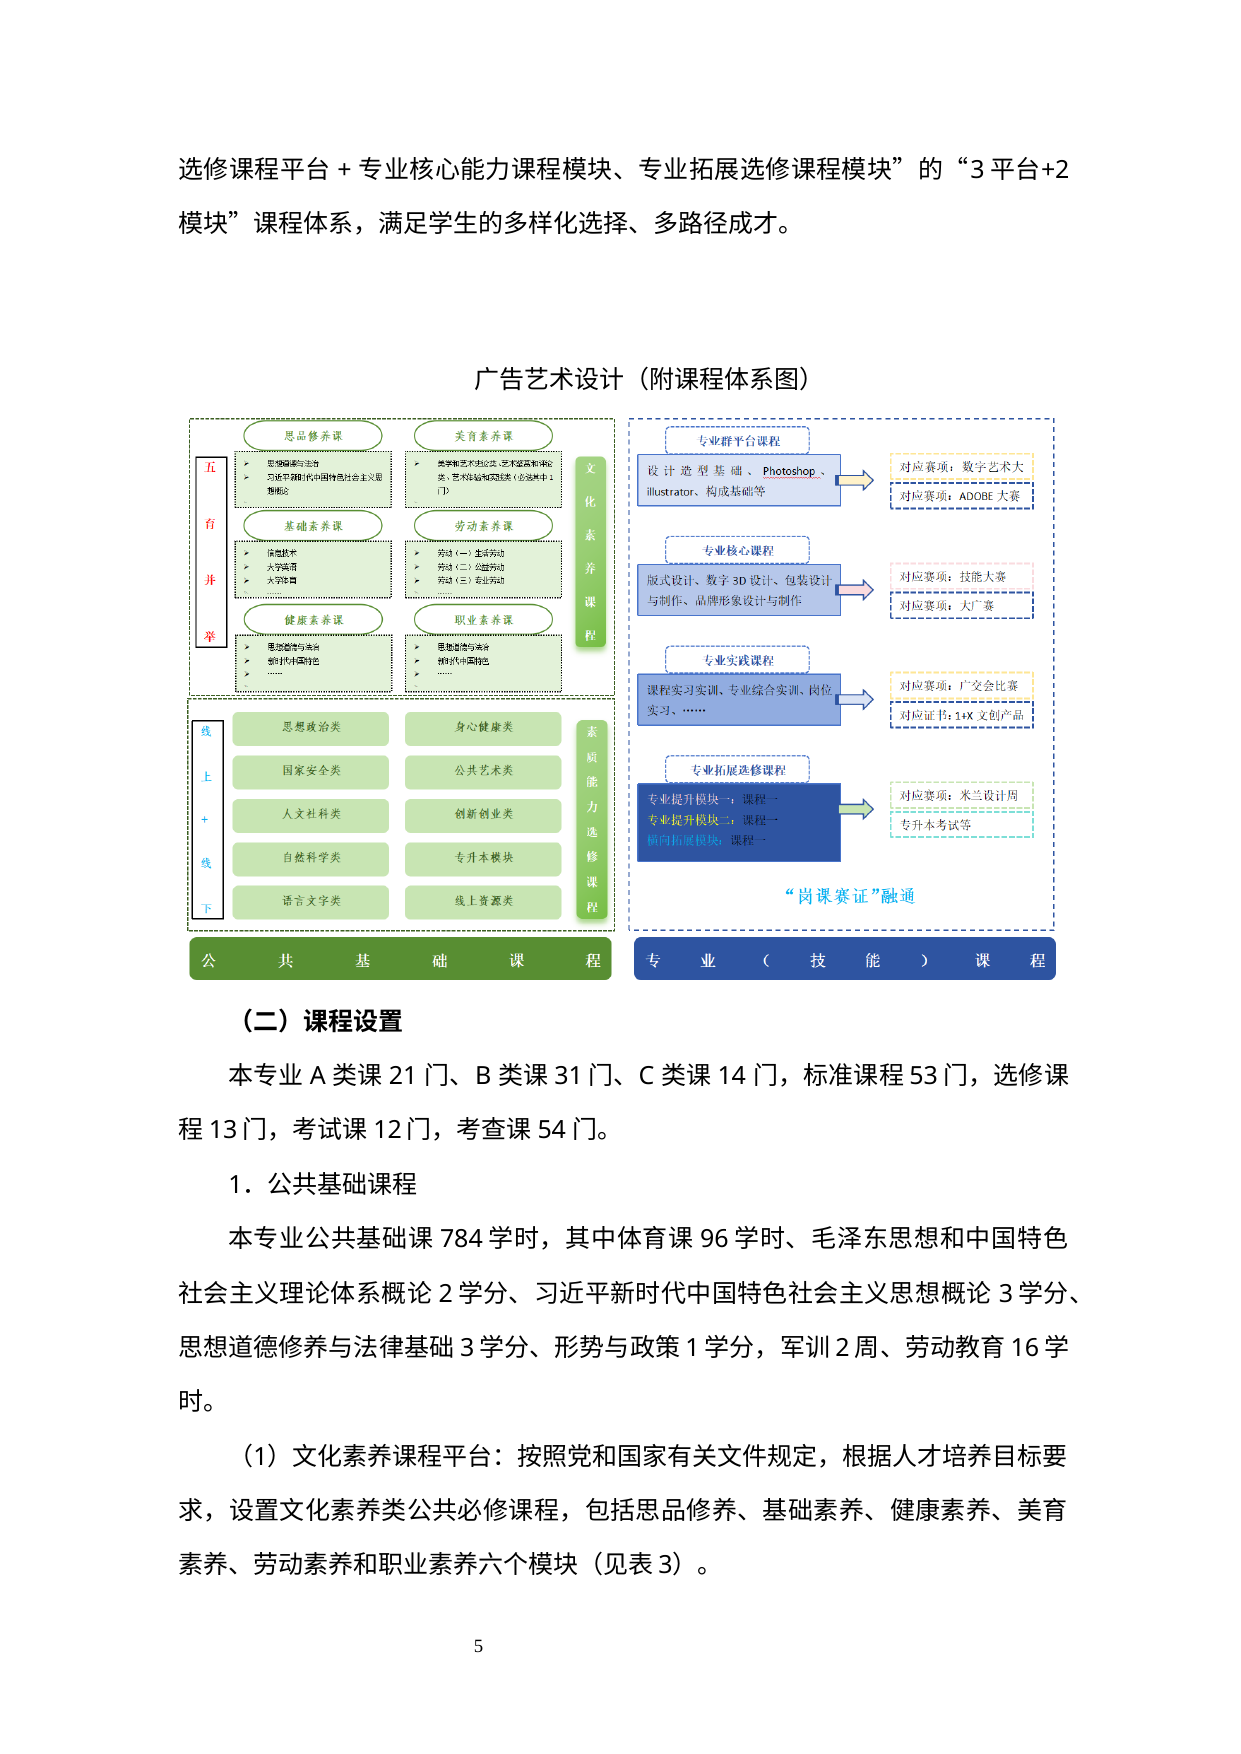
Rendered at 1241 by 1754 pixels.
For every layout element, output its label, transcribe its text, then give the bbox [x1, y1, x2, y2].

picture [178, 414, 1069, 988]
text 本专业公共基础课784学时，其中体育课96学时、毛泽东思想和中国特色社会主义理论体系概论2学分、习近平新时代中国特色社会主义思想概论3学分、思想道德修养与法律基础3学分、形势与政策1学分，军训2周、劳动教育16学时。 [178, 1219, 1069, 1418]
text 1．公共基础课程 [178, 1164, 1069, 1201]
text 广告艺术设计（附课程体系图） [178, 360, 1069, 396]
text 本专业 A 类课 21 门、B 类课 31门、C 类课 14 门，标准课程53门，选修课程 13门，考试课 12门，考查课 54 门。 [178, 1056, 1069, 1146]
text （1）文化素养课程平台：按照党和国家有关文件规定，根据人才培养目标要求，设置文化素养类公共必修课程，包括思品修养、基础素养、健康素养、美育素养、劳动素养和职业素养六个模块（见表3）。 [178, 1436, 1069, 1581]
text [178, 149, 1069, 240]
text （二）课程设置 [178, 1001, 1069, 1037]
